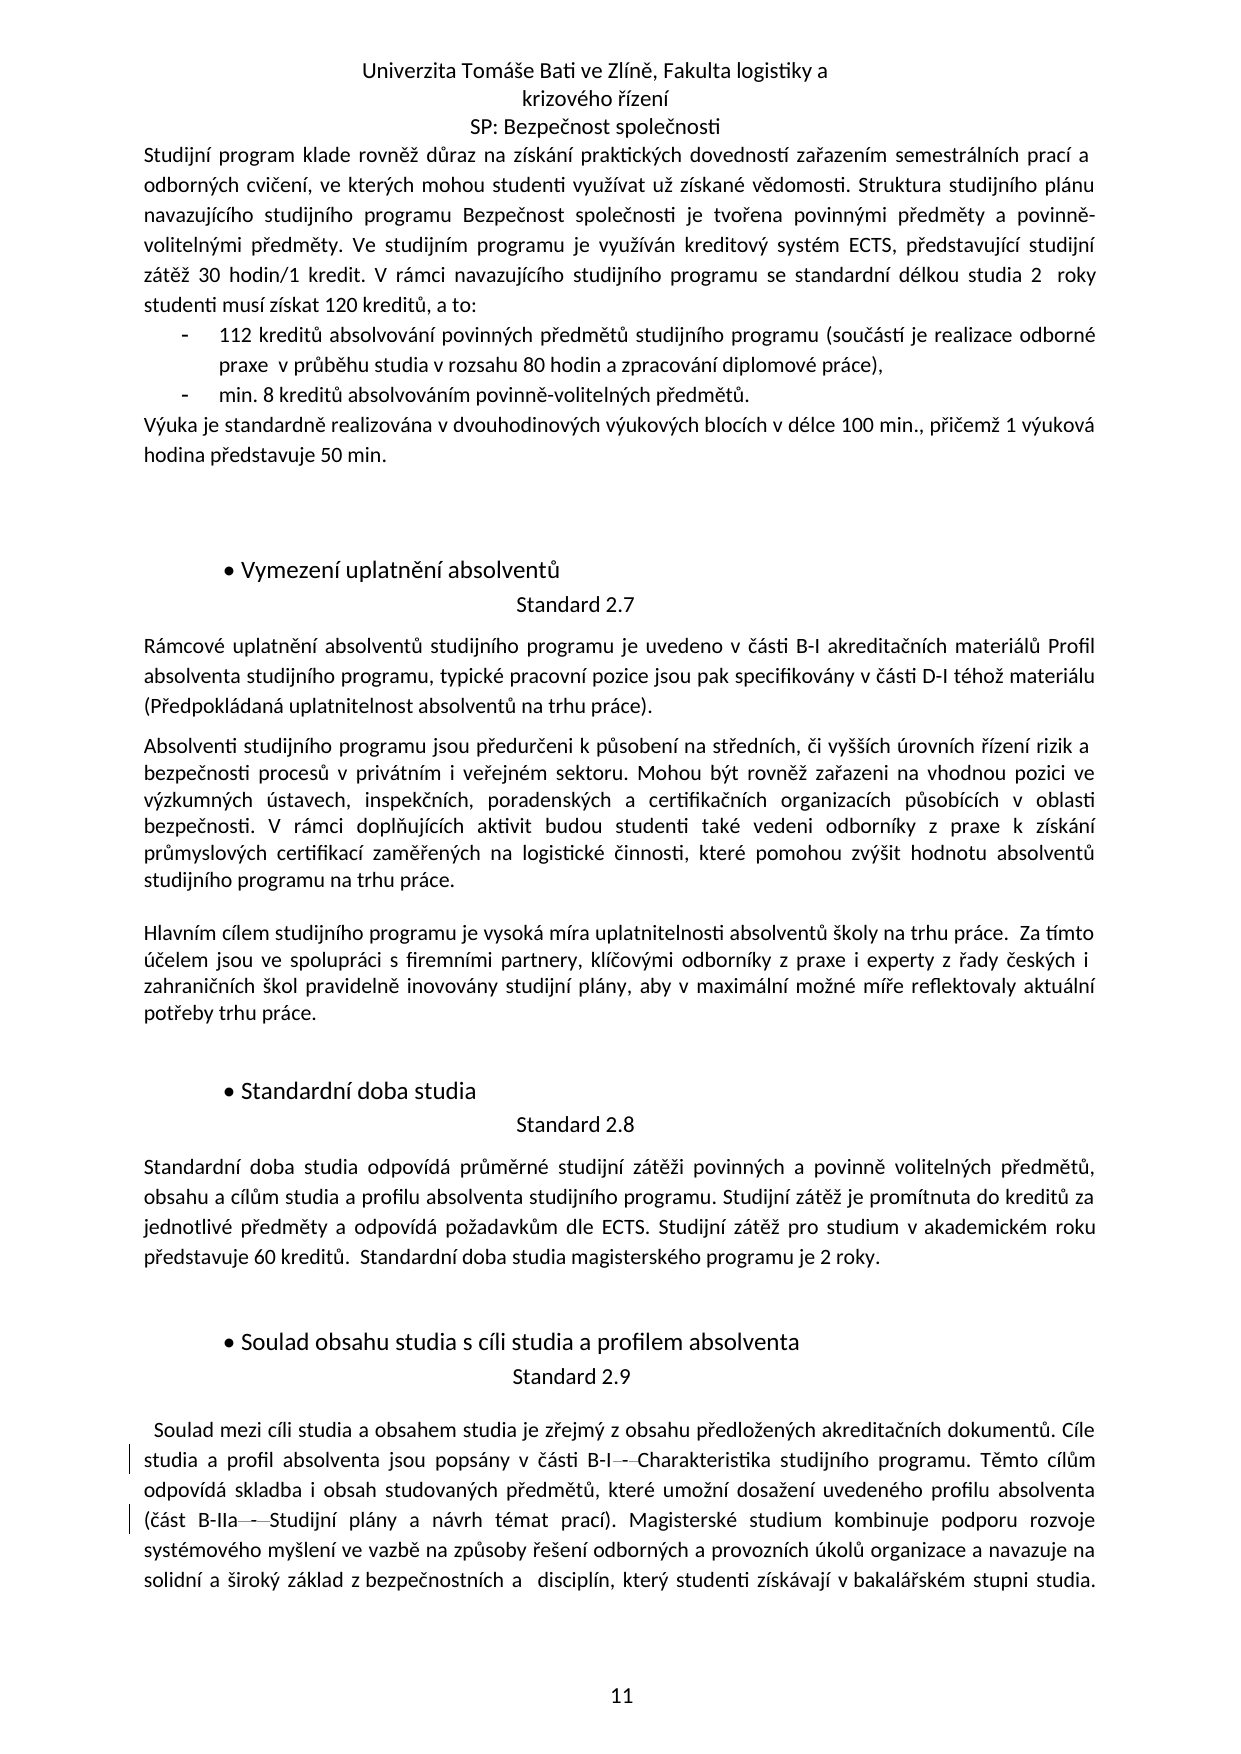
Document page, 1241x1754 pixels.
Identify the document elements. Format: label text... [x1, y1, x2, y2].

text Standardní doba studia odpovídá průměrné studijní zátěži povinných a povinně volitelných předmětů, obsahu a cílům studia a profilu absolventa studijního programu. Studijní zátěž je promítnuta do kreditů za jednotlivé předměty a odpovídá požadavkům dle ECTS. Studijní zátěž pro studium v akademickém roku představuje 60 kreditů. Standardní doba studia magisterského programu je 2 roky. [143, 1150, 1096, 1270]
text Hlavním cílem studijního programu je vysoká míra uplatnitelnosti absolventů školy na trhu práce. Za tímto účelem jsou ve spolupráci s firemními partnery, klíčovými odborníky z praxe i experty z řady českých i zahraničních škol pravidelně inovovány studijní plány, aby v maximální možné míře reflektovaly aktuální potřeby trhu práce. [143, 919, 1096, 1026]
text • Vymezení uplatnění absolventů [223, 559, 1096, 584]
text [143, 139, 1096, 319]
text Výuka je standardně realizována v dvouhodinových výukových blocích v délce 100 min., přičemž 1 výuková hodina představuje 50 min. [143, 409, 1096, 469]
text • Standardní doba studia [223, 1079, 1096, 1104]
list 112 kreditů absolvování povinných předmětů studijního programu (součástí je realizace odborné praxe v průběhu studia v rozsahu 80 hodin a zpracování diplomové práce), [181, 319, 1096, 379]
text Absolventi studijního programu jsou předurčeni k působení na středních, či vyšších úrovních řízení rizik a bezpečnosti procesů v privátním i veřejném sektoru. Mohou být rovněž zařazeni na vhodnou pozici ve výzkumných ústavech, inspekčních, poradenských a certifikačních organizacích působících v oblasti bezpečnosti. V rámci doplňujících aktivit budou studenti také vedeni odborníky z praxe k získání průmyslových certifikací zaměřených na logistické činnosti, které pomohou zvýšit hodnotu absolventů studijního programu na trhu práce. [143, 732, 1096, 892]
text Standard 2.7 [516, 594, 1096, 617]
text Rámcové uplatnění absolventů studijního programu je uvedeno v části B-I akreditačních materiálů Profil absolventa studijního programu, typické pracovní pozice jsou pak specifikovány v části D-I téhož materiálu (Předpokládaná uplatnitelnost absolventů na trhu práce). [143, 630, 1096, 720]
text • Soulad obsahu studia s cíli studia a profilem absolventa [223, 1330, 1096, 1355]
text Standard 2.9 [438, 1366, 1096, 1389]
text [106, 1414, 1096, 1594]
text Standard 2.8 [516, 1114, 1096, 1137]
list min. 8 kreditů absolvováním povinně-volitelných předmětů. [181, 379, 1096, 409]
